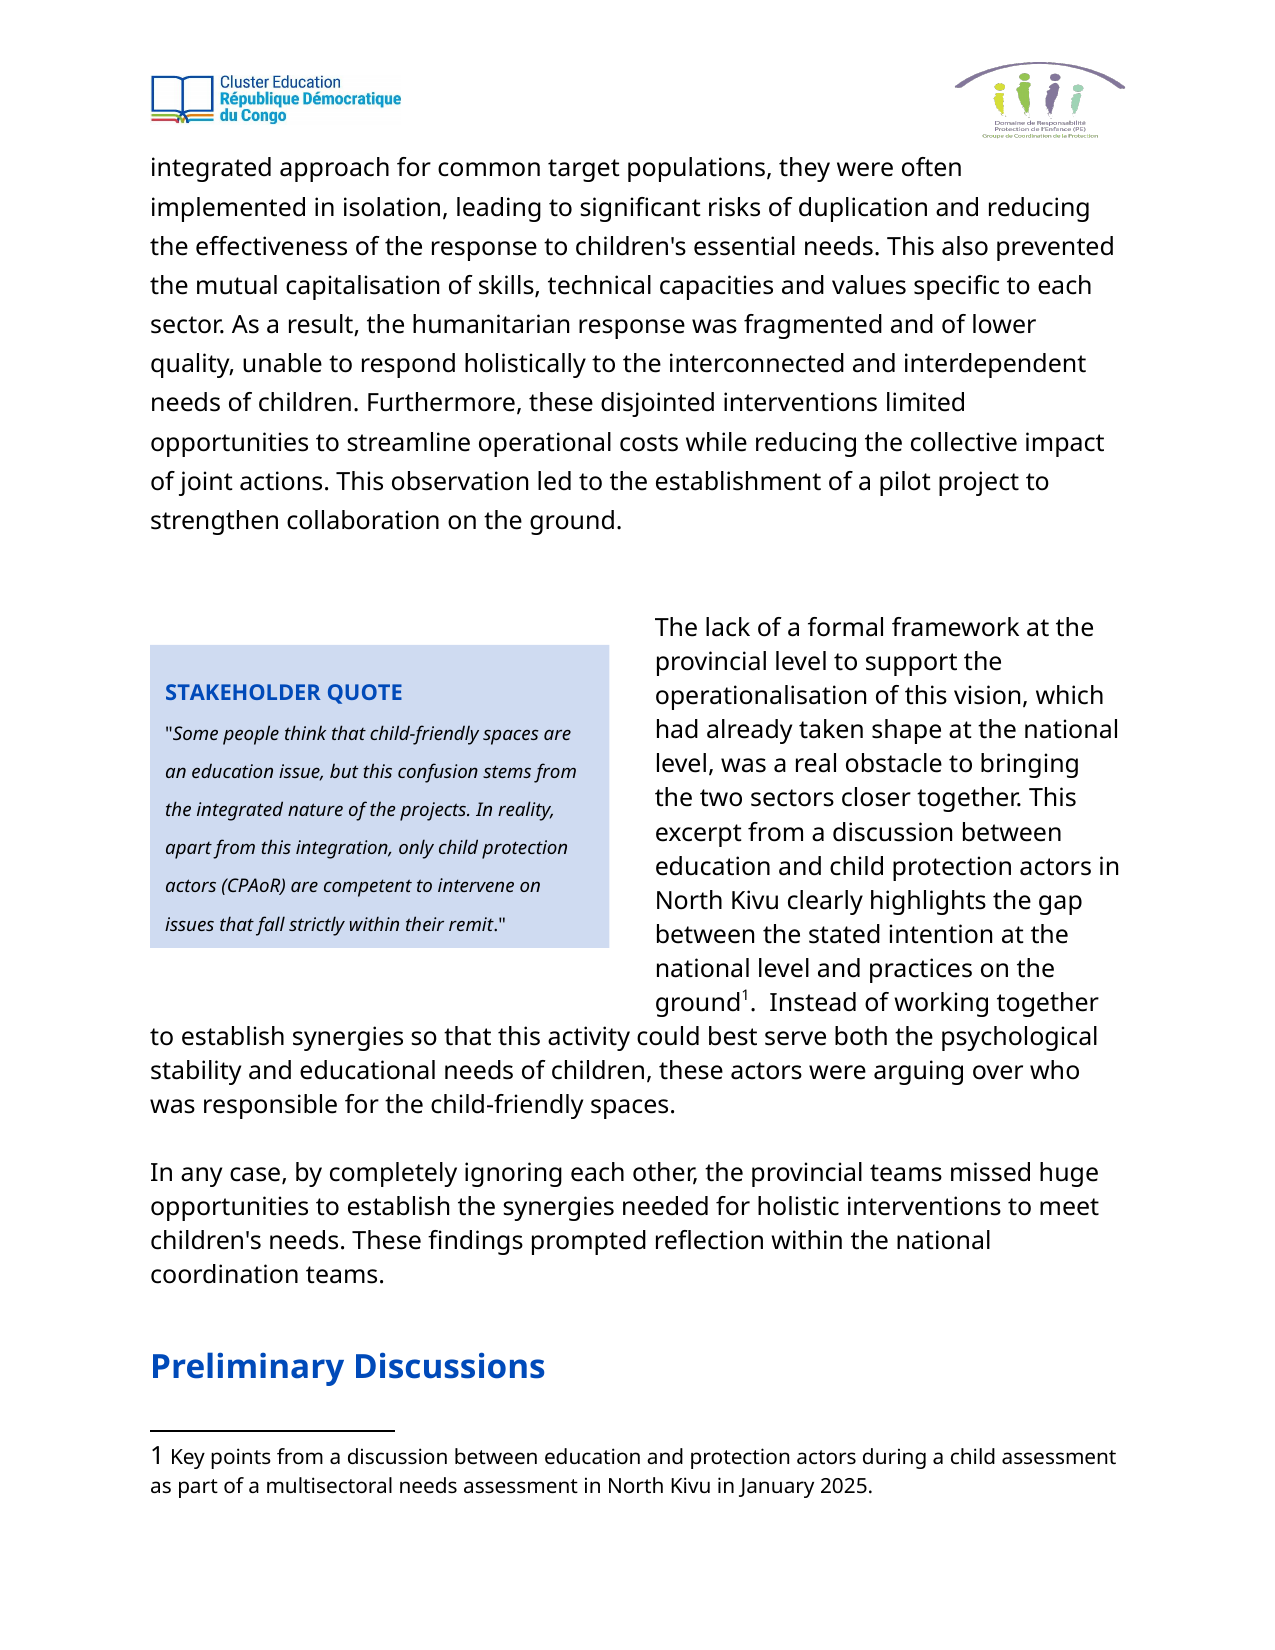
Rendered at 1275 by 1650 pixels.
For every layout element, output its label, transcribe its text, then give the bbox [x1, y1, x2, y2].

text The lack of a formal framework at the provincial level to support the operationalisation of this vision, which had already taken shape at the national level, was a real obstacle to bringing the two sectors closer together. This excerpt from a discussion between education and child protection actors in North Kivu clearly highlights the gap between the stated intention at the national level and practices on the ground. Instead of working together to establish synergies so that this activity could best serve both the psychological stability and educational needs of children, these actors were arguing over who was responsible for the child-friendly spaces. [150, 610, 1125, 1121]
text Preliminary Discussions [150, 1343, 1125, 1389]
picture [954, 62, 1125, 141]
picture [150, 75, 402, 125]
text In any case, by completely ignoring each other, the provincial teams missed huge opportunities to establish the synergies needed for holistic interventions to meet children's needs. These findings prompted reflection within the national coordination teams. [150, 1155, 1125, 1291]
